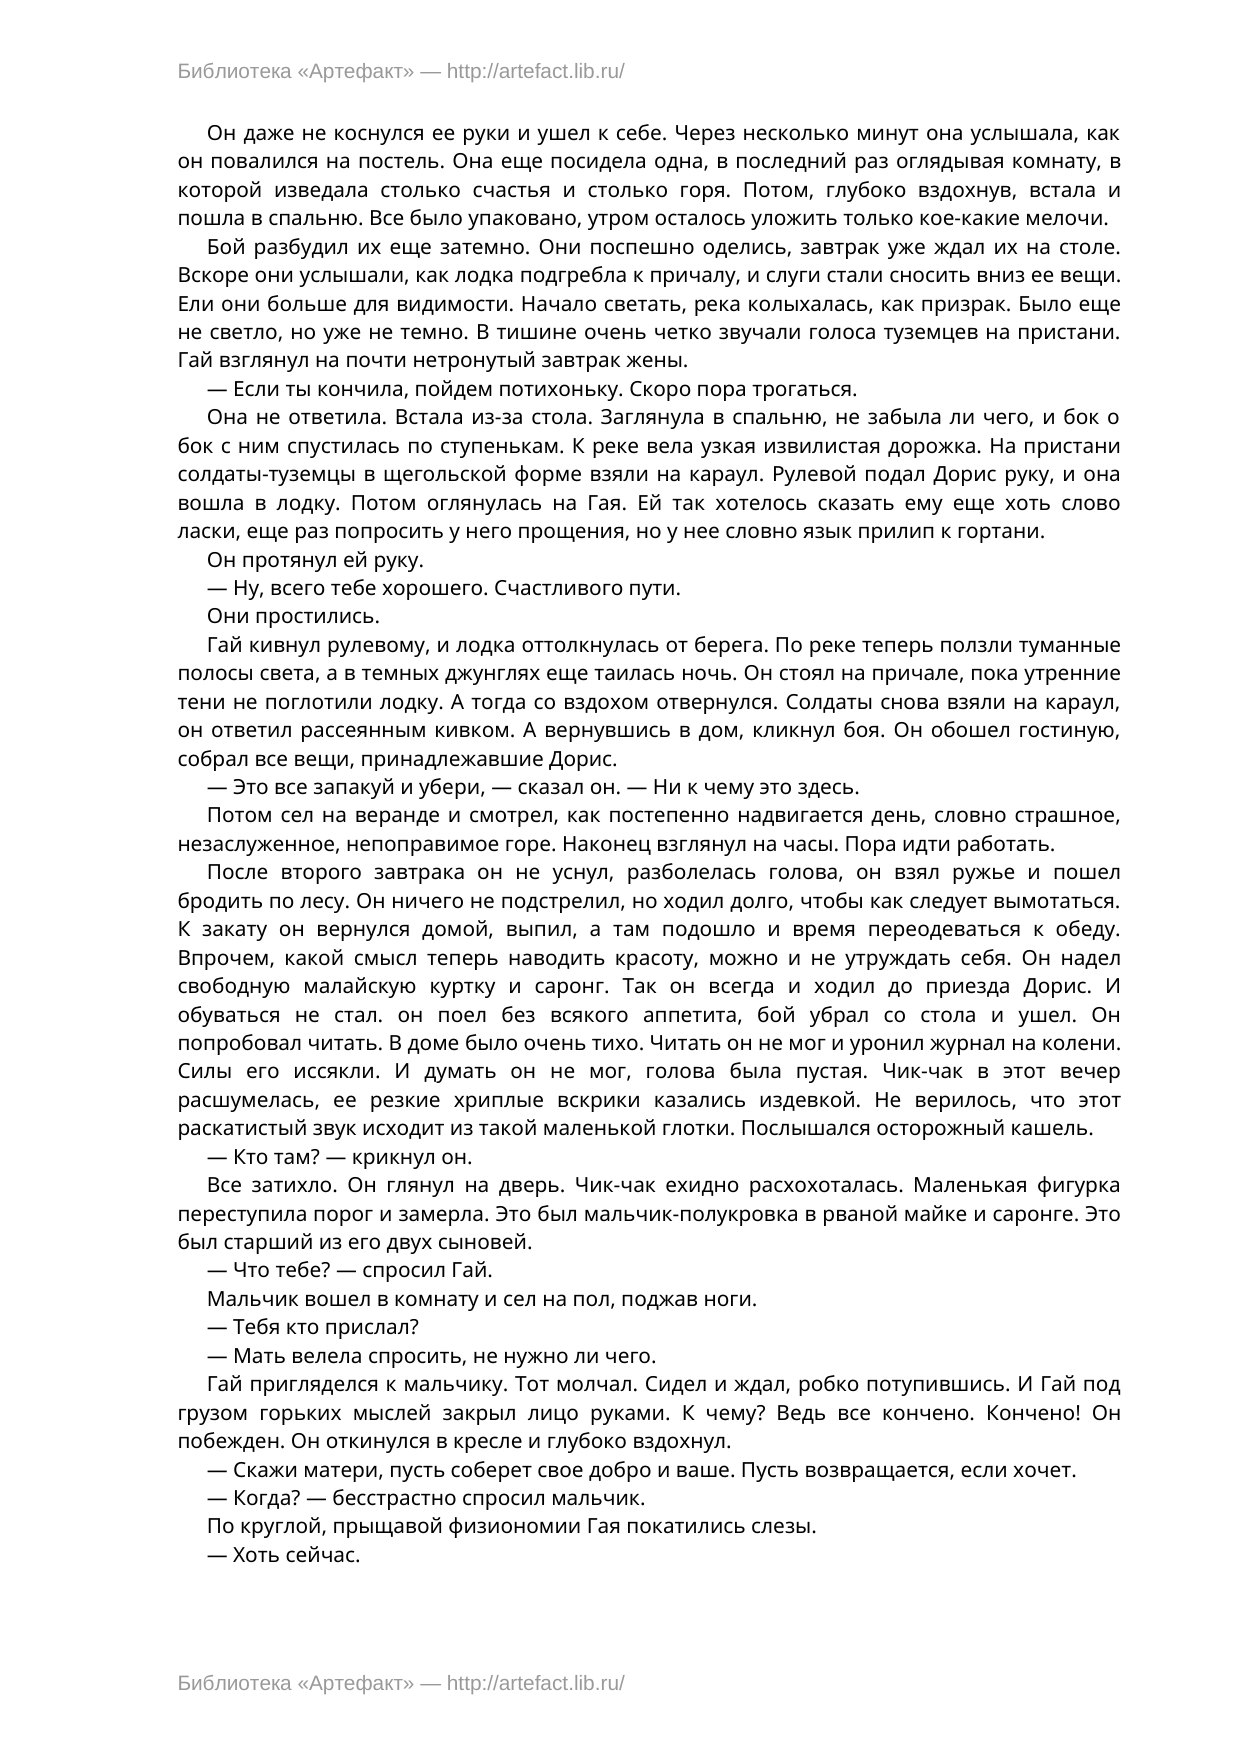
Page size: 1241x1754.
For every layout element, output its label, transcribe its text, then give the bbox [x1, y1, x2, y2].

text Он протянул ей руку. [177, 545, 1122, 573]
text — Кто там? — крикнул он. [177, 1142, 1122, 1170]
text — Что тебе? — спросил Гай. [177, 1256, 1122, 1284]
text Бой разбудил их еще затемно. Они поспешно оделись, завтрак уже ждал их на столе. Вскоре они услышали, как лодка подгребла к причалу, и слуги стали сносить вниз ее вещи. Ели они больше для видимости. Начало светать, река колыхалась, как призрак. Было еще не светло, но уже не темно. В тишине очень четко звучали голоса туземцев на пристани. Гай взглянул на почти нетронутый завтрак жены. [177, 232, 1122, 374]
text — Скажи матери, пусть соберет свое добро и ваше. Пусть возвращается, если хочет. [177, 1455, 1122, 1483]
text Гай кивнул рулевому, и лодка оттолкнулась от берега. По реке теперь ползли туманные полосы света, а в темных джунглях еще таилась ночь. Он стоял на причале, пока утренние тени не поглотили лодку. А тогда со вздохом отвернулся. Солдаты снова взяли на караул, он ответил рассеянным кивком. А вернувшись в дом, кликнул боя. Он обошел гостиную, собрал все вещи, принадлежавшие Дорис. [177, 630, 1122, 772]
text Гай пригляделся к мальчику. Тот молчал. Сидел и ждал, робко потупившись. И Гай под грузом горьких мыслей закрыл лицо руками. К чему? Ведь все кончено. Кончено! Он побежден. Он откинулся в кресле и глубоко вздохнул. [177, 1369, 1122, 1455]
text Мальчик вошел в комнату и сел на пол, поджав ноги. [177, 1284, 1122, 1312]
text Они простились. [177, 602, 1122, 630]
text Потом сел на веранде и смотрел, как постепенно надвигается день, словно страшное, незаслуженное, непоправимое горе. Наконец взглянул на часы. Пора идти работать. [177, 801, 1122, 857]
text — Хоть сейчас. [177, 1540, 1122, 1568]
text Все затихло. Он глянул на дверь. Чик-чак ехидно расхохоталась. Маленькая фигурка переступила порог и замерла. Это был мальчик-полукровка в рваной майке и саронге. Это был старший из его двух сыновей. [177, 1170, 1122, 1256]
text — Тебя кто прислал? [177, 1312, 1122, 1341]
text После второго завтрака он не уснул, разболелась голова, он взял ружье и пошел бродить по лесу. Он ничего не подстрелил, но ходил долго, чтобы как следует вымотаться. К закату он вернулся домой, выпил, а там подошло и время переодеваться к обеду. Впрочем, какой смысл теперь наводить красоту, можно и не утруждать себя. Он надел свободную малайскую куртку и саронг. Так он всегда и ходил до приезда Дорис. И обуваться не стал. он поел без всякого аппетита, бой убрал со стола и ушел. Он попробовал читать. В доме было очень тихо. Читать он не мог и уронил журнал на колени. Силы его иссякли. И думать он не мог, голова была пустая. Чик-чак в этот вечер расшумелась, ее резкие хриплые вскрики казались издевкой. Не верилось, что этот раскатистый звук исходит из такой маленькой глотки. Послышался осторожный кашель. [177, 857, 1122, 1142]
text По круглой, прыщавой физиономии Гая покатились слезы. [177, 1512, 1122, 1540]
text — Это все запакуй и убери, — сказал он. — Ни к чему это здесь. [177, 772, 1122, 801]
text — Ну, всего тебе хорошего. Счастливого пути. [177, 573, 1122, 602]
text Она не ответила. Встала из-за стола. Заглянула в спальню, не забыла ли чего, и бок о бок с ним спустилась по ступенькам. К реке вела узкая извилистая дорожка. На пристани солдаты-туземцы в щегольской форме взяли на караул. Рулевой подал Дорис руку, и она вошла в лодку. Потом оглянулась на Гая. Ей так хотелось сказать ему еще хоть слово ласки, еще раз попросить у него прощения, но у нее словно язык прилип к гортани. [177, 402, 1122, 545]
text — Мать велела спросить, не нужно ли чего. [177, 1341, 1122, 1369]
text — Когда? — бесстрастно спросил мальчик. [177, 1483, 1122, 1512]
text Он даже не коснулся ее руки и ушел к себе. Через несколько минут она услышала, как он повалился на постель. Она еще посидела одна, в последний раз оглядывая комнату, в которой изведала столько счастья и столько горя. Потом, глубоко вздохнув, встала и пошла в спальню. Все было упаковано, утром осталось уложить только кое-какие мелочи. [177, 118, 1122, 232]
text — Если ты кончила, пойдем потихоньку. Скоро пора трогаться. [177, 374, 1122, 402]
